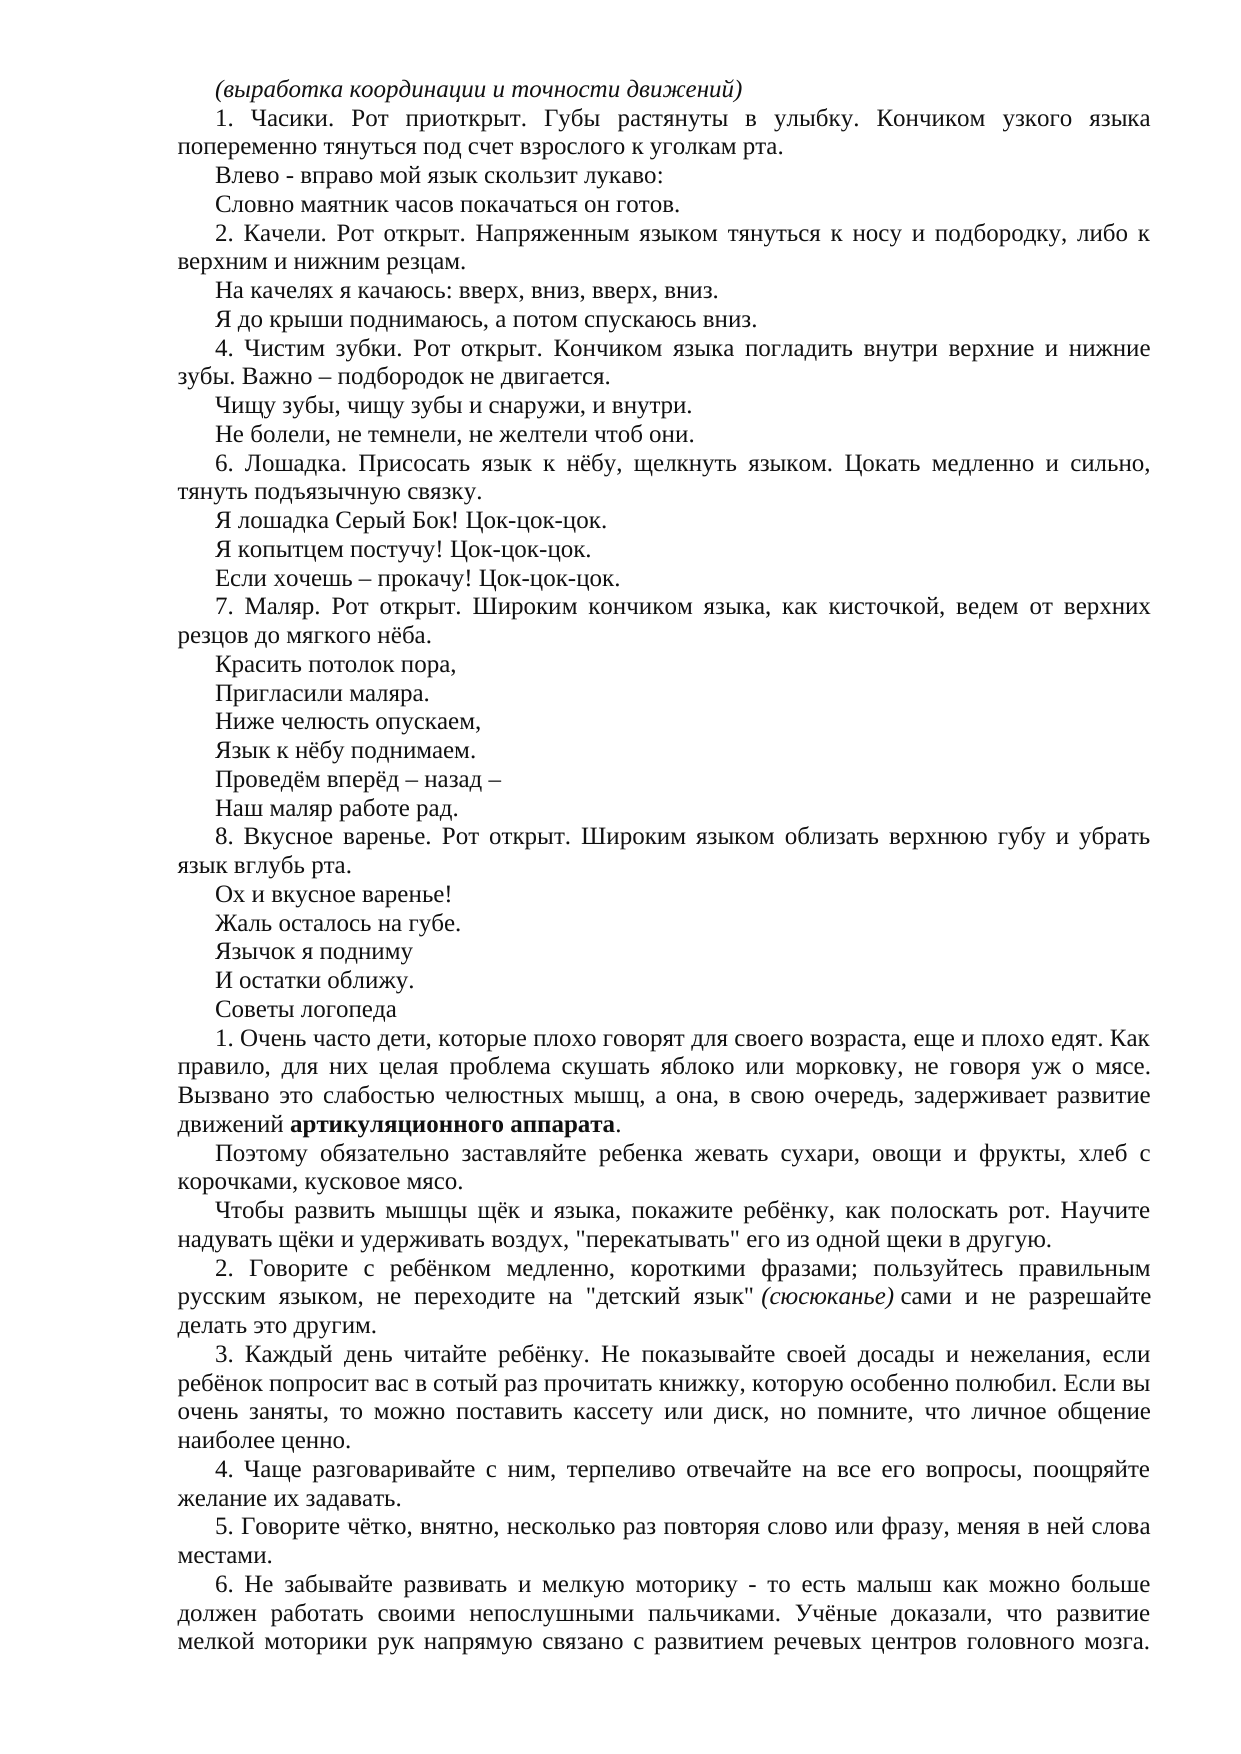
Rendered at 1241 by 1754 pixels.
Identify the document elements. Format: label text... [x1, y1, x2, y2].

text 5. Говорите чётко, внятно, несколько раз повторяя слово или фразу, меняя в ней слова местами. [177, 1511, 1152, 1569]
text Я до крыши поднимаюсь, а потом спускаюсь вниз. [177, 304, 1152, 333]
text 6. Лошадка. Присосать язык к нёбу, щелкнуть языком. Цокать медленно и сильно, тянуть подъязычную связку. [177, 448, 1152, 505]
text Пригласили маляра. [177, 678, 1152, 706]
text 1. Часики. Рот приоткрыт. Губы растянуты в улыбку. Кончиком узкого языка попеременно тянуться под счет взрослого к уголкам рта. [177, 103, 1152, 160]
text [177, 1569, 1152, 1655]
text 3. Каждый день читайте ребёнку. Не показывайте своей досады и нежелания, если ребёнок попросит вас в сотый раз прочитать книжку, которую особенно полюбил. Если вы очень заняты, то можно поставить кассету или диск, но помните, что личное общение наиболее ценно. [177, 1339, 1152, 1454]
text Чищу зубы, чищу зубы и снаружи, и внутри. [177, 390, 1152, 419]
text 2. Качели. Рот открыт. Напряженным языком тянуться к носу и подбородку, либо к верхним и нижним резцам. [177, 218, 1152, 275]
text 4. Чаще разговаривайте с ним, терпеливо отвечайте на все его вопросы, поощряйте желание их задавать. [177, 1454, 1152, 1511]
text На качелях я качаюсь: вверх, вниз, вверх, вниз. [177, 275, 1152, 304]
text Влево - вправо мой язык скользит лукаво: [177, 160, 1152, 189]
text Ох и вкусное варенье! [177, 879, 1152, 908]
text 7. Маляр. Рот открыт. Широким кончиком языка, как кисточкой, ведем от верхних резцов до мягкого нёба. [177, 591, 1152, 649]
text (выработка координации и точности движений) [177, 74, 1152, 103]
text Проведём вперёд – назад – [177, 764, 1152, 793]
text Советы логопеда [177, 994, 1152, 1023]
text Чтобы развить мышцы щёк и языка, покажите ребёнку, как полоскать рот. Научите надувать щёки и удерживать воздух, "перекатывать" его из одной щеки в другую. [177, 1195, 1152, 1253]
text 8. Вкусное варенье. Рот открыт. Широким языком облизать верхнюю губу и убрать язык вглубь рта. [177, 821, 1152, 879]
text Если хочешь – прокачу! Цок-цок-цок. [177, 563, 1152, 591]
text Словно маятник часов покачаться он готов. [177, 189, 1152, 218]
text 4. Чистим зубки. Рот открыт. Кончиком языка погладить внутри верхние и нижние зубы. Важно – подбородок не двигается. [177, 333, 1152, 390]
text Язык к нёбу поднимаем. [177, 735, 1152, 764]
text Жаль осталось на губе. [177, 908, 1152, 936]
text И остатки оближу. [177, 965, 1152, 994]
text Наш маляр работе рад. [177, 793, 1152, 821]
text Я лошадка Серый Бок! Цок-цок-цок. [177, 505, 1152, 534]
text Я копытцем постучу! Цок-цок-цок. [177, 534, 1152, 563]
text Красить потолок пора, [177, 649, 1152, 678]
text 1. Очень часто дети, которые плохо говорят для своего возраста, еще и плохо едят. Как правило, для них целая проблема скушать яблоко или морковку, не говоря уж о мясе. Вызвано это слабостью челюстных мышц, а она, в свою очередь, задерживает развитие движений артикуляционного аппарата. [177, 1023, 1152, 1138]
text 2. Говорите с ребёнком медленно, короткими фразами; пользуйтесь правильным русским языком, не переходите на "детский язык" (сюсюканье) сами и не разрешайте делать это другим. [177, 1253, 1152, 1339]
text Не болели, не темнели, не желтели чтоб они. [177, 419, 1152, 448]
text Ниже челюсть опускаем, [177, 706, 1152, 735]
text Язычок я подниму [177, 936, 1152, 965]
text Поэтому обязательно заставляйте ребенка жевать сухари, овощи и фрукты, хлеб с корочками, кусковое мясо. [177, 1138, 1152, 1195]
